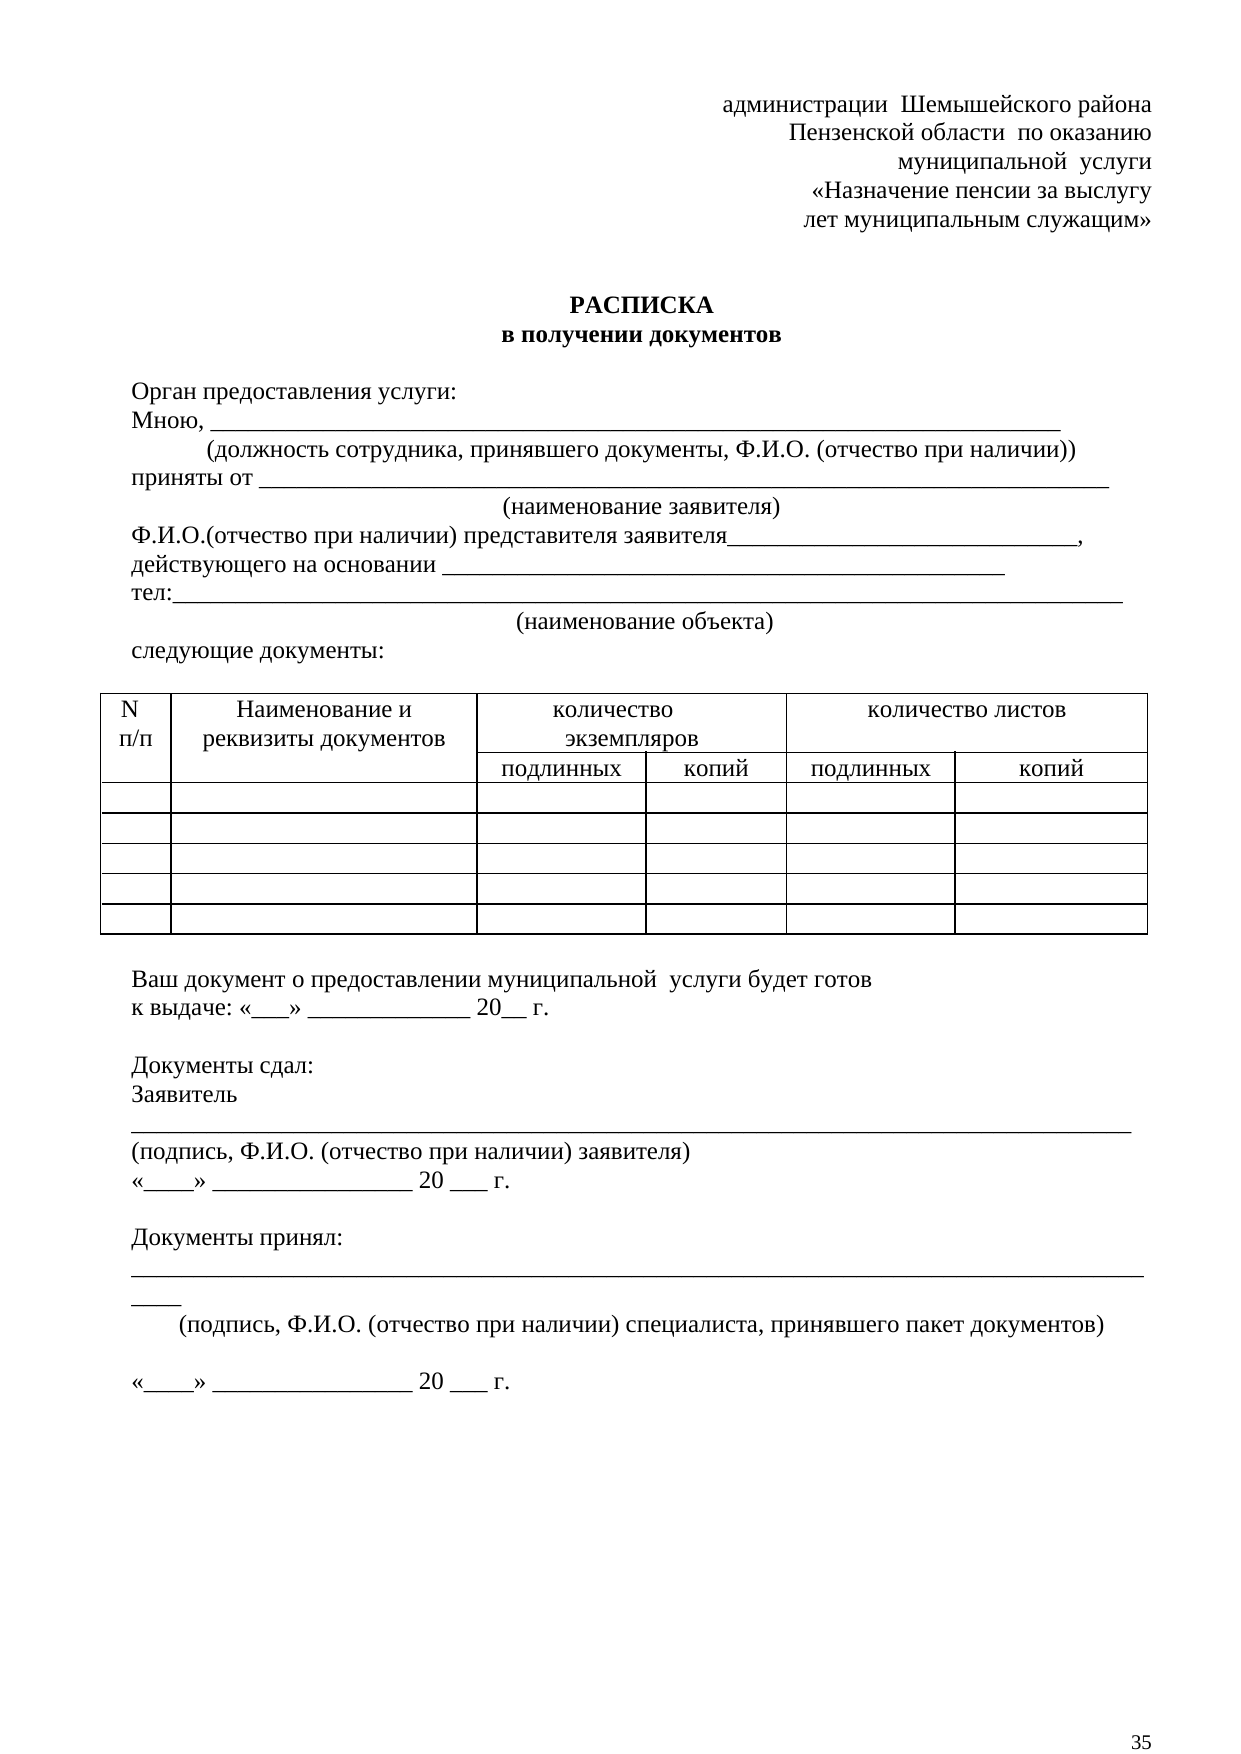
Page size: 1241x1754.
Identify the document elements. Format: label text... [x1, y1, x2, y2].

text муниципальной услуги [131, 146, 1152, 175]
text Орган предоставления услуги: [131, 376, 1152, 405]
text в получении документов [131, 319, 1152, 347]
text «Назначение пенсии за выслугу [131, 175, 1152, 204]
text действующего на основании _____________________________________________ [131, 549, 1152, 577]
text (подпись, Ф.И.О. (отчество при наличии) заявителя) [131, 1136, 1152, 1165]
text приняты от ____________________________________________________________________ [131, 462, 1152, 491]
table_cell [172, 814, 476, 842]
text «____» ________________ 20 ___ г. [131, 1165, 1152, 1194]
table_cell подлинных [787, 753, 954, 782]
table_cell [101, 874, 170, 903]
text Документы принял: _____________________________________________________________________________________ [131, 1222, 1152, 1309]
text Заявитель [131, 1079, 1152, 1107]
table_cell [787, 783, 954, 812]
table_header N п/п [101, 694, 170, 782]
table_cell [956, 783, 1147, 812]
table_cell [956, 905, 1147, 933]
text (наименование заявителя) [131, 491, 1152, 520]
text администрации Шемышейского района [131, 89, 1152, 117]
table_header Наименование и реквизиты документов [172, 694, 476, 782]
text (должность сотрудника, принявшего документы, Ф.И.О. (отчество при наличии)) [131, 434, 1152, 462]
table_cell [172, 874, 476, 903]
table_header количество листов [787, 694, 1147, 751]
table_cell [101, 783, 170, 812]
table_header количество экземпляров [478, 694, 786, 751]
table_cell [478, 844, 645, 873]
text Ваш документ о предоставлении муниципальной услуги будет готов [131, 964, 1152, 992]
text Ф.И.О.(отчество при наличии) представителя заявителя____________________________, [131, 520, 1152, 549]
text Пензенской области по оказанию [131, 117, 1152, 146]
text следующие документы: [131, 635, 1152, 664]
table_cell подлинных [478, 753, 645, 782]
text (наименование объекта) [131, 606, 1152, 635]
text «____» ________________ 20 ___ г. [131, 1366, 1152, 1395]
table_cell [647, 844, 786, 873]
table_cell [101, 813, 170, 842]
table_cell [172, 905, 476, 933]
table_cell [787, 905, 954, 933]
table_cell [647, 814, 786, 842]
table_cell [478, 814, 645, 842]
table_cell [787, 814, 954, 842]
text Мною, ____________________________________________________________________ [131, 405, 1152, 434]
table_cell [787, 874, 954, 903]
table_cell [956, 844, 1147, 873]
table_cell [956, 814, 1147, 842]
table_cell [101, 904, 170, 933]
table_cell [787, 844, 954, 873]
table_cell копий [647, 753, 786, 782]
table_cell [172, 783, 476, 812]
table_cell [647, 905, 786, 933]
text лет муниципальным служащим» [131, 204, 1152, 232]
text Документы сдал: [131, 1050, 1152, 1079]
text (подпись, Ф.И.О. (отчество при наличии) специалиста, принявшего пакет документов) [131, 1309, 1152, 1337]
text тел:____________________________________________________________________________ [131, 577, 1152, 606]
table_cell [478, 905, 645, 933]
table_cell [647, 783, 786, 812]
text ________________________________________________________________________________ [131, 1107, 1152, 1136]
text РАСПИСКА [131, 290, 1152, 319]
text к выдаче: «___» _____________ 20__ г. [131, 992, 1152, 1021]
table_cell [647, 874, 786, 903]
table_cell [101, 844, 170, 873]
table_cell [478, 783, 645, 812]
table_cell [172, 844, 476, 873]
table_cell [478, 874, 645, 903]
table_cell [956, 874, 1147, 903]
table_cell копий [956, 753, 1147, 782]
